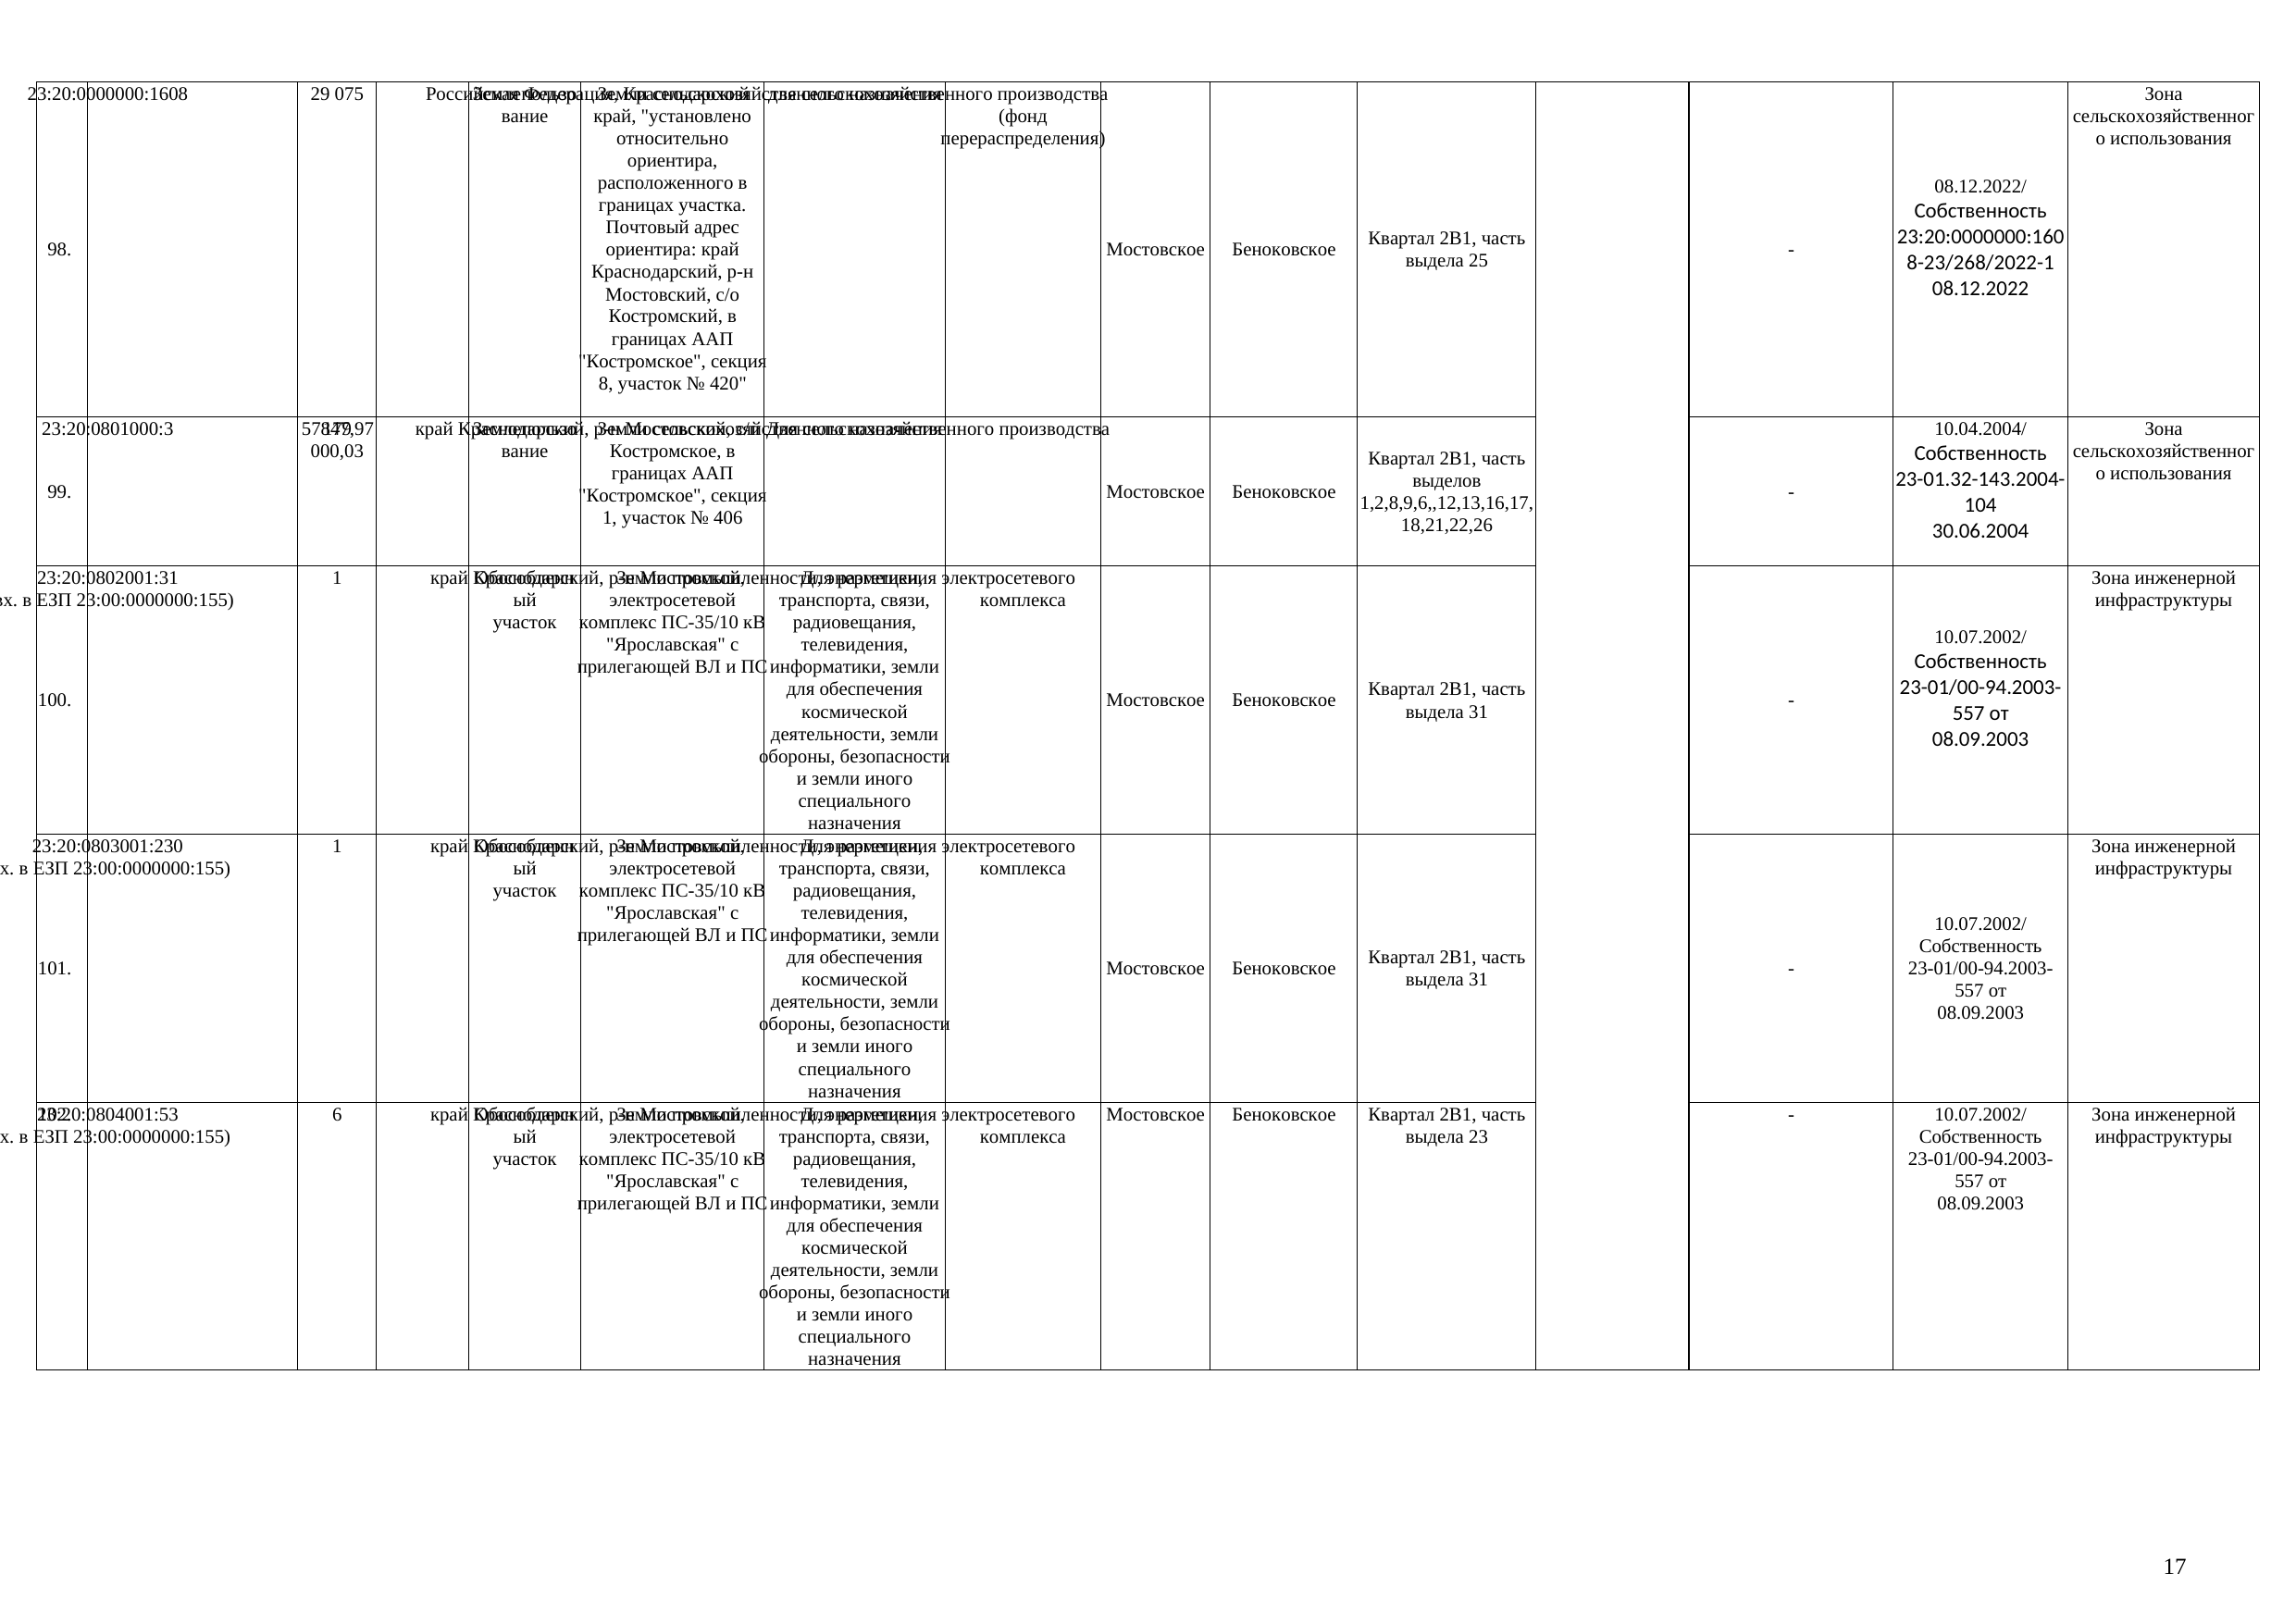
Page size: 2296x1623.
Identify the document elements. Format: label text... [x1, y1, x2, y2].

table_cell 179 000,03 [298, 417, 376, 565]
table_cell Обособленный участок [469, 835, 580, 1102]
table_cell Зона сельскохозяйственного использования [2068, 417, 2259, 565]
table_cell 23:20:0802001:31 ((вх. в ЕЗП 23:00:0000000:155) [88, 566, 297, 834]
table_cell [581, 1103, 763, 1369]
table_cell 1 [377, 835, 468, 1102]
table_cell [946, 82, 1100, 416]
table_cell - [1690, 566, 1893, 834]
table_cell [946, 1103, 1100, 1369]
table_cell Мостовское [1101, 835, 1210, 1102]
table_cell 10.07.2002/ Собственность 23-01/00-94.2003-557 от 08.09.2003 [1893, 566, 2067, 834]
table_cell 23:20:0804001:53 (вх. в ЕЗП 23:00:0000000:155) [88, 1103, 297, 1369]
table_cell [37, 835, 87, 1102]
table_cell [37, 1103, 87, 1369]
table_cell - [1690, 82, 1893, 416]
table_cell 1 [298, 835, 376, 1102]
table_cell Для размещения электросетевого комплекса [946, 835, 1100, 1102]
table_cell Квартал 2В1, часть выдела 31 [1358, 835, 1535, 1102]
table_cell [1358, 1103, 1535, 1369]
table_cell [764, 1103, 945, 1369]
table_cell 6 [298, 1103, 376, 1369]
table_cell 165,11 [377, 82, 468, 416]
table_cell край Краснодарский, р-н Мостовской, электросетевой комплекс ПС-35/10 кВ "Ярославская" с прилегающей ВЛ и ПС [581, 835, 763, 1102]
table_cell 57847,97 [377, 417, 468, 565]
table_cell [1893, 1103, 2067, 1369]
table_cell [37, 417, 87, 565]
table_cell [2068, 82, 2259, 416]
table_cell 1 [377, 566, 468, 834]
table_cell 29 075 [298, 82, 376, 416]
table_cell Квартал 2В1, часть выдела 25 [1358, 82, 1535, 416]
table_cell 1 [298, 566, 376, 834]
table_cell Обособленный участок [469, 566, 580, 834]
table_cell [764, 82, 945, 416]
table_cell 10.07.2002/ Собственность 23-01/00-94.2003-557 от 08.09.2003 [1893, 835, 2067, 1102]
table_cell 23:20:0000000:1608 [88, 82, 297, 416]
table_cell Российская Федерация, Краснодарский край, "установлено относительно ориентира, расположенного в границах участка. Почтовый адрес ориентира: край Краснодарский, р-н Мостовский, с/о Костромский, в границах ААП "Костромское", секция 8, участок № 420" [581, 82, 763, 416]
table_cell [2068, 1103, 2259, 1369]
table_cell 23:20:0803001:230 (вх. в ЕЗП 23:00:0000000:155) [88, 835, 297, 1102]
table_cell Землепользование [469, 417, 580, 565]
table_cell Беноковское [1210, 1103, 1357, 1369]
table_cell 10.04.2004/ Собственность 23-01.32-143.2004-104 30.06.2004 [1893, 417, 2067, 565]
table_cell - [1690, 417, 1893, 565]
table_cell Беноковское [1210, 417, 1357, 565]
table_cell 08.12.2022/ Собственность 23:20:0000000:1608-23/268/2022-1 08.12.2022 [1893, 82, 2067, 416]
table_cell Квартал 2В1, часть выдела 31 [1358, 566, 1535, 834]
table_cell край Краснодарский, р-н Мостовской, электросетевой комплекс ПС-35/10 кВ "Ярославская" с прилегающей ВЛ и ПС [581, 566, 763, 834]
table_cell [469, 1103, 580, 1369]
table_cell край Краснодарский, р-н Мостовский, с/п Костромское, в границах ААП "Костромское", секция 1, участок № 406 [581, 417, 763, 565]
table_cell Квартал 2В1, часть выделов 1,2,8,9,6,,12,13,16,17,18,21,22,26 [1358, 417, 1535, 565]
table_cell Для размещения электросетевого комплекса [946, 566, 1100, 834]
table_cell Беноковское [1210, 82, 1357, 416]
table_cell Беноковское [1210, 566, 1357, 834]
table_cell [37, 82, 87, 416]
table_cell Мостовское [1101, 82, 1210, 416]
table_cell Мостовское [1101, 566, 1210, 834]
table_cell [37, 566, 87, 834]
table_cell Земли сельскохозяйственного назначения [764, 417, 945, 565]
table_cell 6 [377, 1103, 468, 1369]
table_cell Беноковское [1210, 835, 1357, 1102]
table_cell Землепользование [469, 82, 580, 416]
table_cell Мостовское [1101, 417, 1210, 565]
table_cell Для сельскохозяйственного производства [946, 417, 1100, 565]
table_cell Мостовское [1101, 1103, 1210, 1369]
table_cell Зона инженерной инфраструктуры [2068, 835, 2259, 1102]
table_cell - [1690, 835, 1893, 1102]
table_cell Зона инженерной инфраструктуры [2068, 566, 2259, 834]
table_cell 23:20:0801000:3 [88, 417, 297, 565]
table_cell - [1690, 1103, 1893, 1369]
